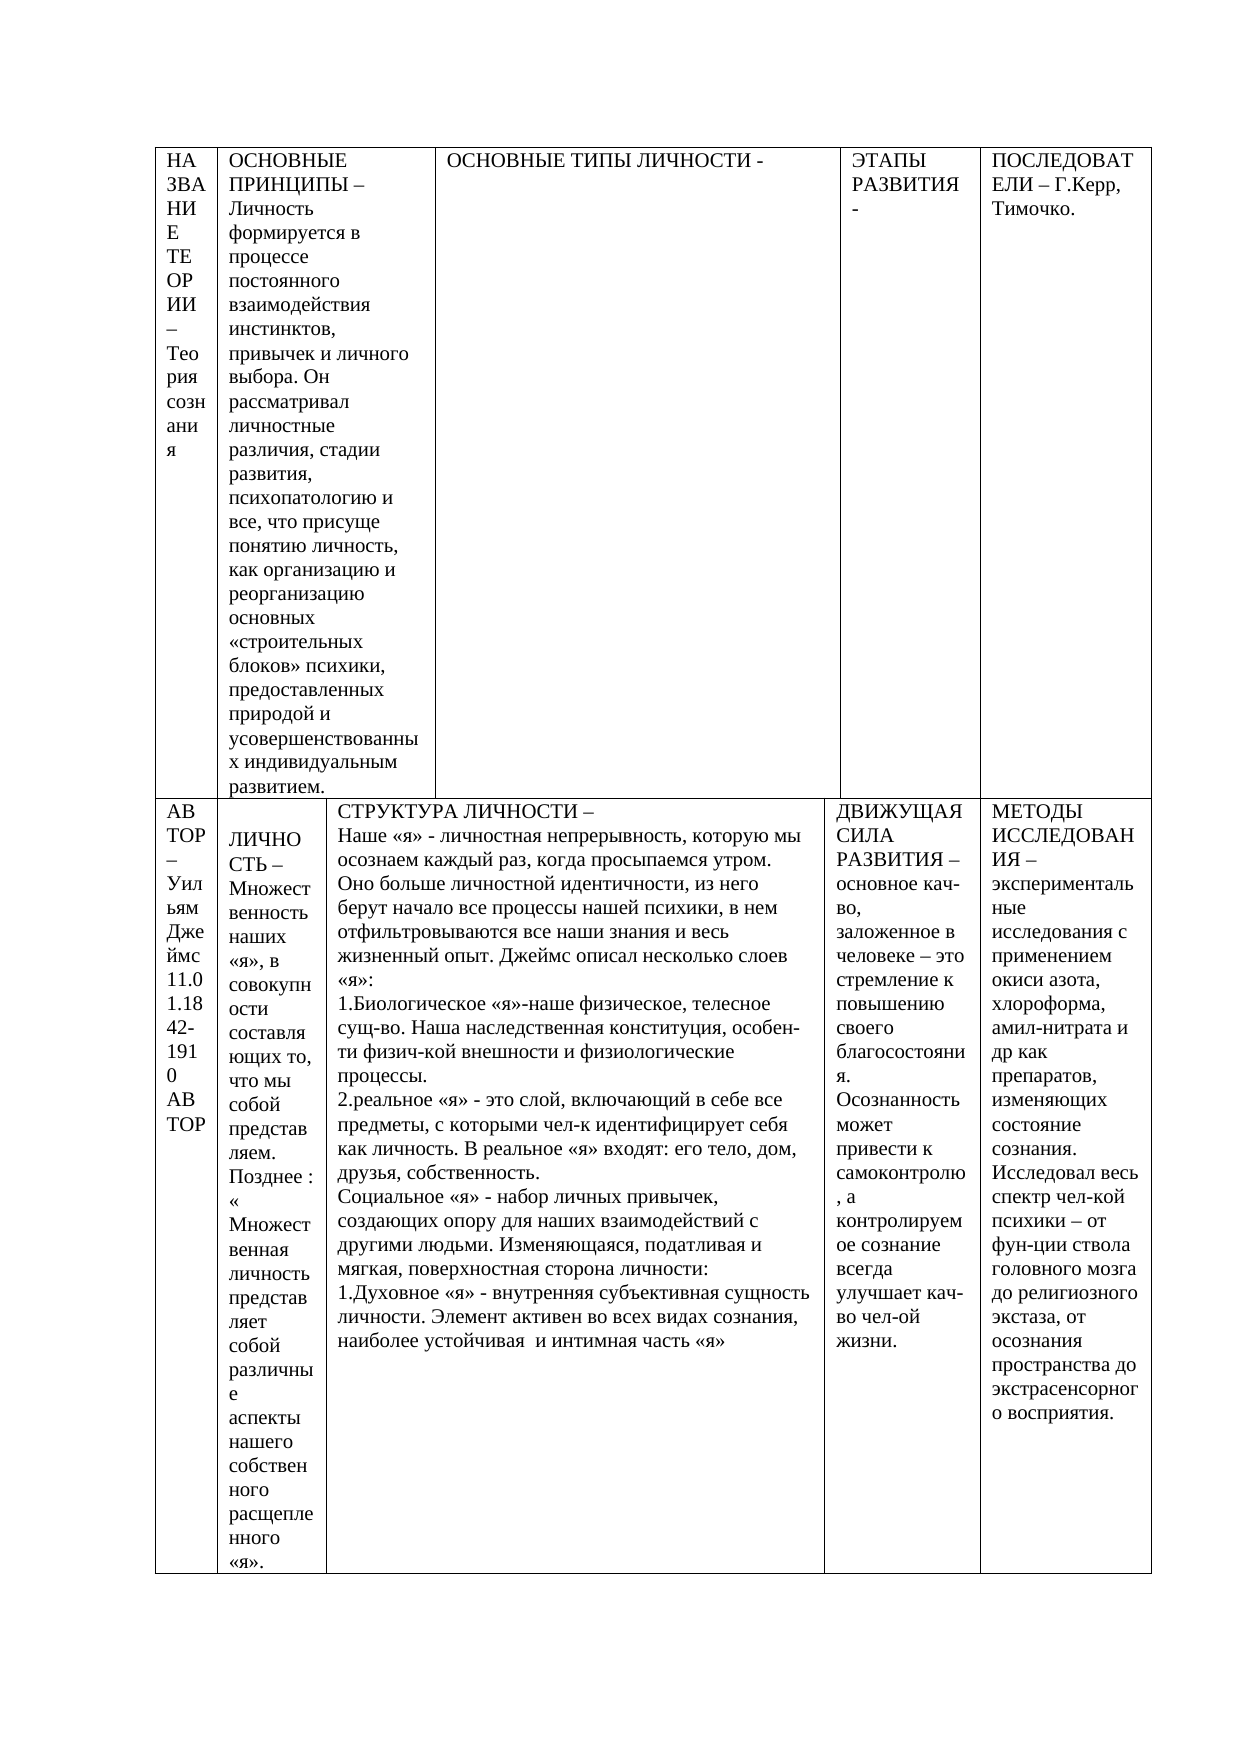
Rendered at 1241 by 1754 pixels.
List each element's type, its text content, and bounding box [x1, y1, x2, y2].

table_header ПОСЛЕДОВАТЕЛИ – Г.Керр, Тимочко. [981, 148, 1151, 798]
table_cell СТРУКТУРА ЛИЧНОСТИ – Наше «я» - личностная непрерывность, которую мы осознаем каждый раз, когда просыпаемся утром. Оно больше личностной идентичности, из него берут начало все процессы нашей психики, в нем отфильтровываются все наши знания и весь жизненный опыт. Джеймс описал несколько слоев «я»: 1.Биологическое «я»-наше физическое, телесное сущ-во. Наша наследственная конституция, особен-ти физич-кой внешности и физиологические процессы. 2.реальное «я» - это слой, включающий в себе все предметы, с которыми чел-к идентифицирует себя как личность. В реальное «я» входят: его тело, дом, друзья, собственность. Социальное «я» - набор личных привычек, создающих опору для наших взаимодействий с другими людьми. Изменяющаяся, податливая и мягкая, поверхностная сторона личности: 1.Духовное «я» - внутренняя субъективная сущность личности. Элемент активен во всех видах сознания, наиболее устойчивая и интимная часть «я» [327, 799, 824, 1573]
table_header ОСНОВНЫЕ ПРИНЦИПЫ – Личность формируется в процессе постоянного взаимодействия инстинктов, привычек и личного выбора. Он рассматривал личностные различия, стадии развития, психопатологию и все, что присуще понятию личность, как организацию и реорганизацию основных «строительных блоков» психики, предоставленных природой и усовершенствованных индивидуальным развитием. [218, 148, 435, 798]
table_header ЭТАПЫ РАЗВИТИЯ - [841, 148, 980, 798]
table_cell ДВИЖУЩАЯ СИЛА РАЗВИТИЯ – основное кач-во, заложенное в человеке – это стремление к повышению своего благосостояния. Осознанность может привести к самоконтролю, а контролируемое сознание всегда улучшает кач-во чел-ой жизни. [825, 799, 980, 1573]
table_header НАЗВАНИЕ ТЕОРИИ – Теория сознания [156, 148, 217, 798]
table_cell ЛИЧНОСТЬ – Множественность наших «я», в совокупности составляющих то, что мы собой представляем. Позднее : « Множественная личность представляет собой различные аспекты нашего собственного расщепленного «я». [218, 799, 326, 1573]
table_cell АВТОР – Уильям Джеймс 11.01.1842-1910 АВТОР [156, 799, 217, 1573]
table_header ОСНОВНЫЕ ТИПЫ ЛИЧНОСТИ - [436, 148, 840, 798]
table_cell МЕТОДЫ ИССЛЕДОВАНИЯ – экспериментальные исследования с применением окиси азота, хлороформа, амил-нитрата и др как препаратов, изменяющих состояние сознания. Исследовал весь спектр чел-кой психики – от фун-ции ствола головного мозга до религиозного экстаза, от осознания пространства до экстрасенсорного восприятия. [981, 799, 1151, 1573]
